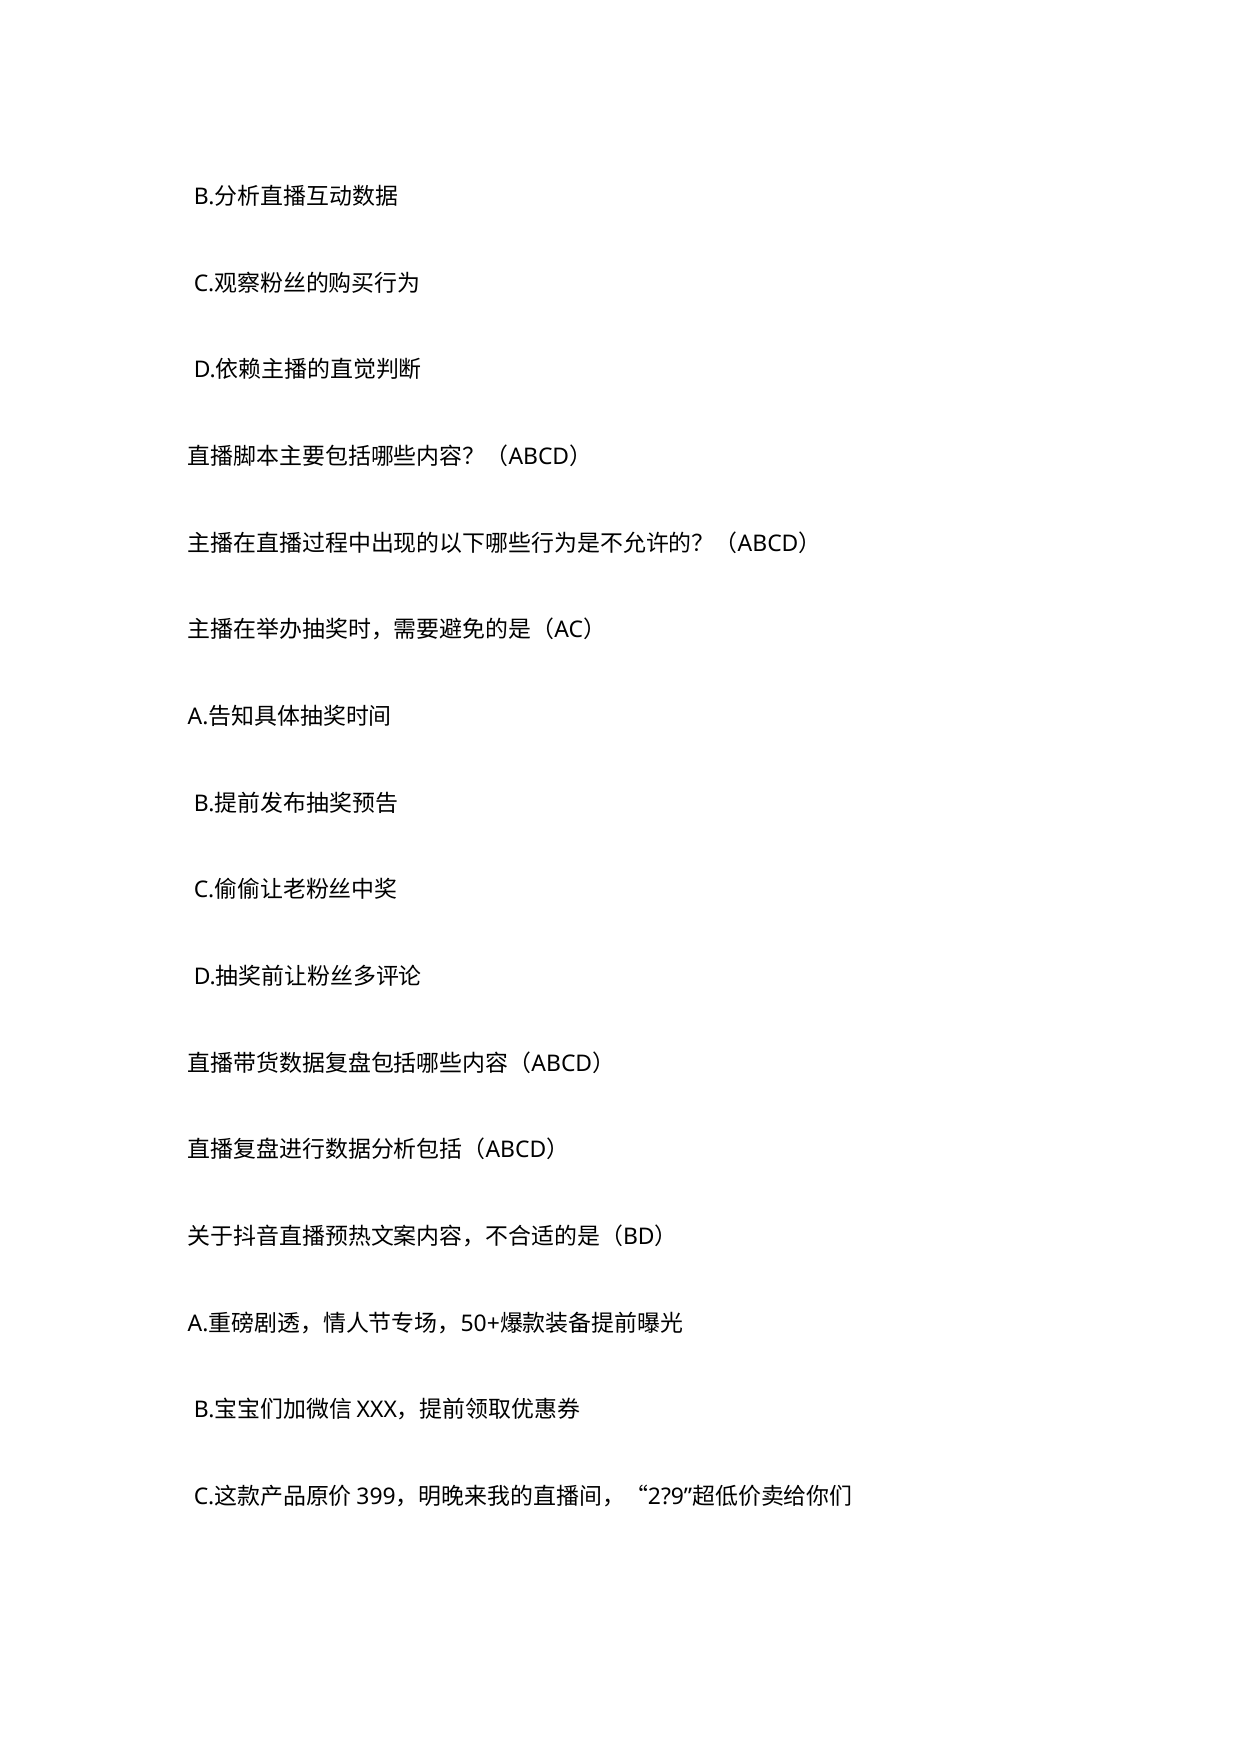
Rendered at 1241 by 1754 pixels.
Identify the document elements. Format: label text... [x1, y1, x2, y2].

text 直播带货数据复盘包括哪些内容（ABCD） [187, 1029, 1053, 1094]
text C.偷偷让老粉丝中奖 [187, 855, 1053, 920]
text B.宝宝们加微信XXX，提前领取优惠券 [187, 1375, 1053, 1440]
text 直播复盘进行数据分析包括（ABCD） [187, 1115, 1053, 1180]
text A.告知具体抽奖时间 [187, 682, 1053, 747]
text 主播在举办抽奖时，需要避免的是（AC） [187, 595, 1053, 660]
text B.提前发布抽奖预告 [187, 769, 1053, 834]
text 直播脚本主要包括哪些内容？（ABCD） [187, 422, 1053, 487]
text A.重磅剧透，情人节专场，50+爆款装备提前曝光 [187, 1289, 1053, 1354]
text D.抽奖前让粉丝多评论 [187, 942, 1053, 1007]
text 关于抖音直播预热文案内容，不合适的是（BD） [187, 1202, 1053, 1267]
text D.依赖主播的直觉判断 [187, 335, 1053, 400]
text B.分析直播互动数据 [187, 162, 1053, 227]
text 主播在直播过程中出现的以下哪些行为是不允许的？（ABCD） [187, 509, 1053, 574]
text C.观察粉丝的购买行为 [187, 249, 1053, 314]
text C.这款产品原价399，明晚来我的直播间，“2?9”超低价卖给你们 [187, 1462, 1053, 1527]
